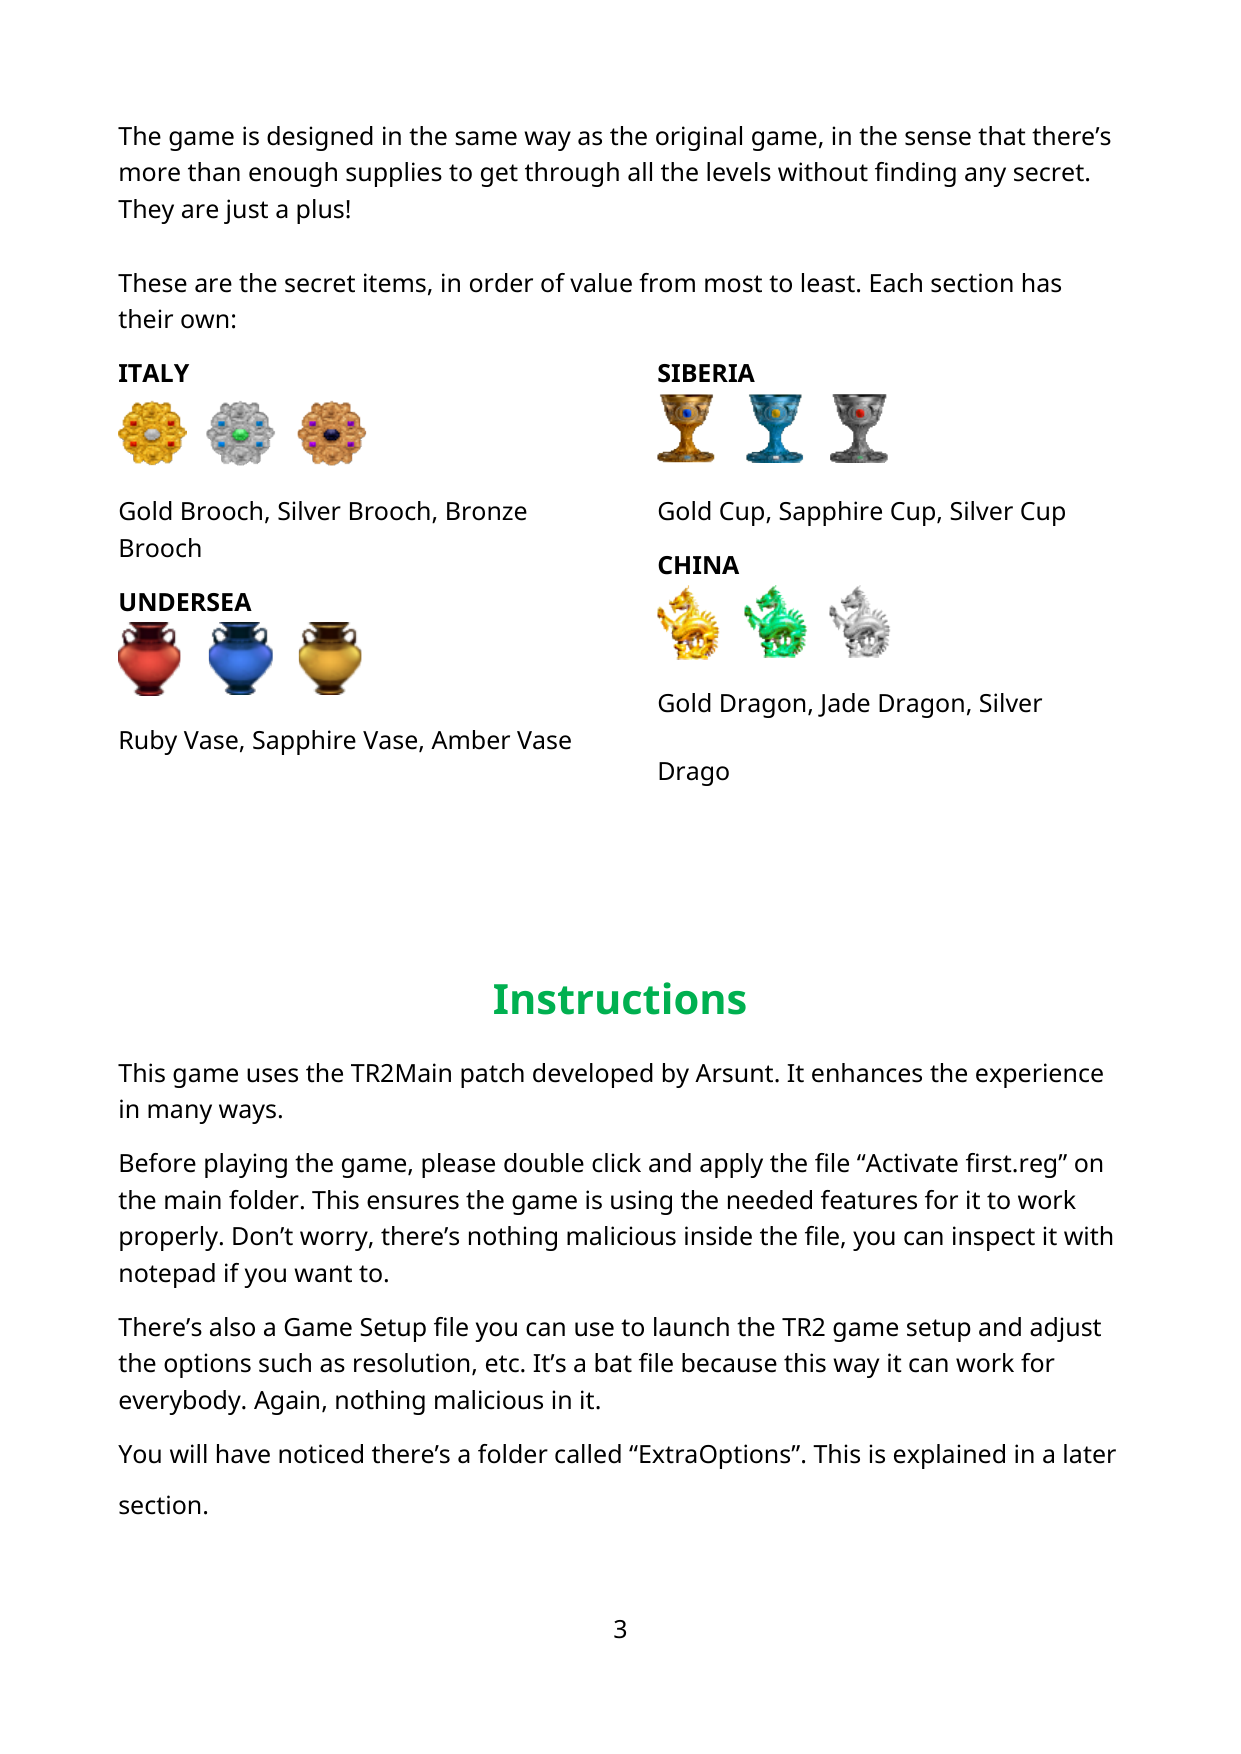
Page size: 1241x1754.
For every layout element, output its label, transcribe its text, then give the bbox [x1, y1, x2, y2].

text Gold Brooch, Silver Brooch, Bronze Brooch [118, 494, 583, 565]
picture [206, 393, 277, 474]
text This game uses the TR2Main patch developed by Arsunt. It enhances the experience in many ways. [118, 1055, 1122, 1126]
text SIBERIA [657, 355, 1122, 389]
text UNDERSEA [118, 584, 583, 618]
text Gold Dragon, Jade Dragon, Silver Drago [657, 686, 1122, 788]
picture [118, 622, 181, 696]
text ITALY [118, 355, 583, 389]
picture [657, 585, 720, 660]
picture [657, 393, 716, 464]
picture [745, 393, 806, 463]
text Ruby Vase, Sapphire Vase, Amber Vase [118, 723, 583, 757]
picture [828, 585, 891, 658]
text Before playing the game, please double click and apply the file “Activate first.reg” on the main folder. This ensures the game is using the needed features for it to work properly. Don’t worry, there’s nothing malicious inside the file, you can inspect it with notepad if you want to. [118, 1146, 1122, 1290]
text These are the secret items, in order of value from most to least. Each section has their own: [118, 265, 1122, 336]
text There’s also a Game Setup file you can use to launch the TR2 game setup and adjust the options such as resolution, etc. It’s a bat file because this way it can work for everybody. Again, nothing malicious in it. [118, 1309, 1122, 1417]
picture [118, 393, 187, 475]
text Gold Cup, Sapphire Cup, Silver Cup [657, 494, 1122, 528]
picture [743, 585, 809, 658]
picture [297, 393, 367, 474]
picture [298, 622, 362, 695]
text You will have noticed there’s a folder called “ExtraOptions”. This is explained in a later section. [118, 1436, 1122, 1521]
text The game is designed in the same way as the original game, in the sense that there’s more than enough supplies to get through all the levels without finding any secret. They are just a plus! [118, 118, 1122, 226]
picture [829, 393, 889, 463]
text CHINA [657, 547, 1122, 581]
picture [208, 622, 273, 695]
subtitle Instructions [118, 970, 1122, 1027]
